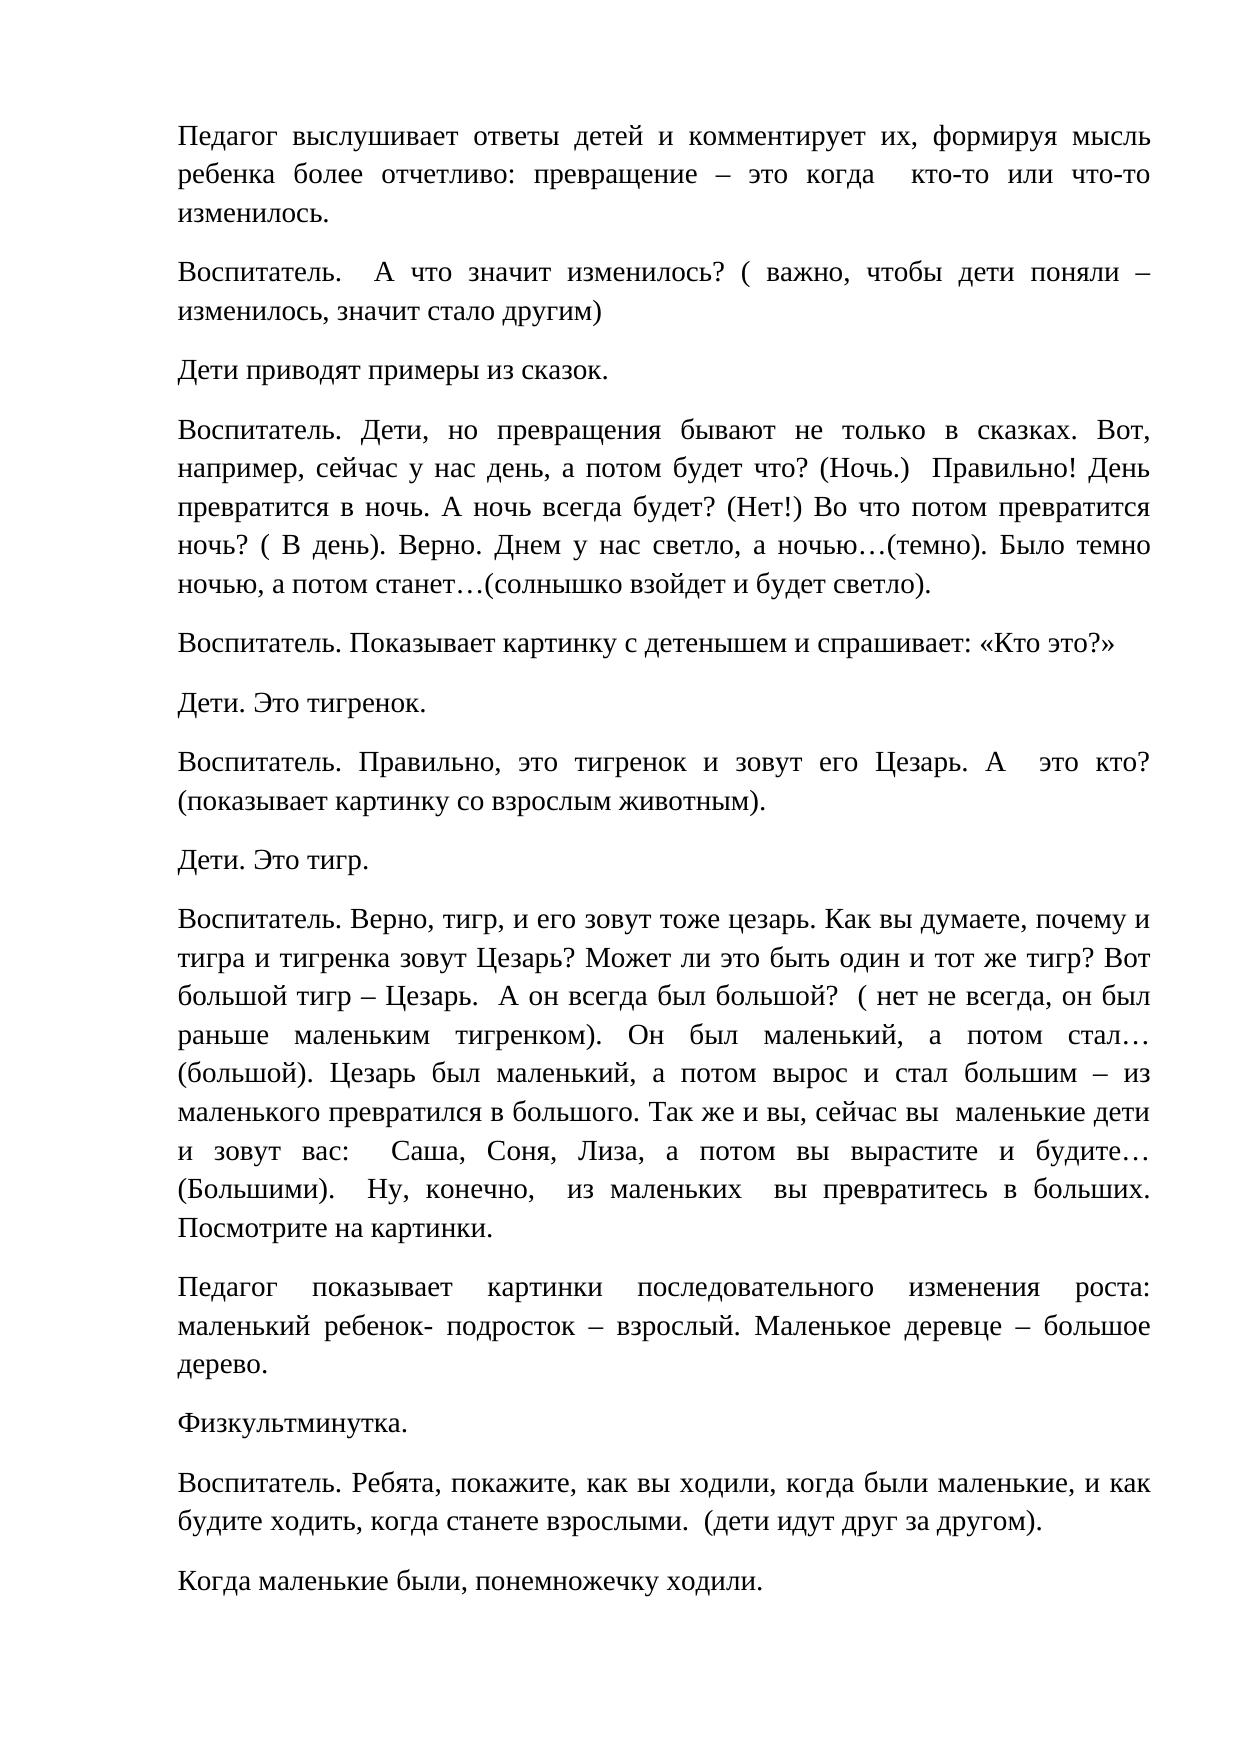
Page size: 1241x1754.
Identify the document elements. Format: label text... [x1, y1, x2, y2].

text Воспитатель. Дети, но превращения бывают не только в сказках. Вот, например, сейчас у нас день, а потом будет что? (Ночь.) Правильно! День превратится в ночь. А ночь всегда будет? (Нет!) Во что потом превратится ночь? ( В день). Верно. Днем у нас светло, а ночью…(темно). Было темно ночью, а потом станет…(солнышко взойдет и будет светло). [177, 412, 1152, 599]
text Педагог показывает картинки последовательного изменения роста: маленький ребенок- подросток – взрослый. Маленькое деревце – большое дерево. [177, 1269, 1152, 1380]
text Физкультминутка. [177, 1406, 1152, 1439]
text Педагог выслушивает ответы детей и комментирует их, формируя мысль ребенка более отчетливо: превращение – это когда кто-то или что-то изменилось. [177, 118, 1152, 229]
text Воспитатель. Правильно, это тигренок и зовут его Цезарь. А это кто? (показывает картинку со взрослым животным). [177, 744, 1152, 816]
text Воспитатель. Верно, тигр, и его зовут тоже цезарь. Как вы думаете, почему и тигра и тигренка зовут Цезарь? Может ли это быть один и тот же тигр? Вот большой тигр – Цезарь. А он всегда был большой? ( нет не всегда, он был раньше маленьким тигренком). Он был маленький, а потом стал… (большой). Цезарь был маленький, а потом вырос и стал большим – из маленького превратился в большого. Так же и вы, сейчас вы маленькие дети и зовут вас: Саша, Соня, Лиза, а потом вы вырастите и будите… (Большими). Ну, конечно, из маленьких вы превратитесь в больших. Посмотрите на картинки. [177, 901, 1152, 1243]
text Воспитатель. Ребята, покажите, как вы ходили, когда были маленькие, и как будите ходить, когда станете взрослыми. (дети идут друг за другом). [177, 1465, 1152, 1537]
text Воспитатель. Показывает картинку с детенышем и спрашивает: «Кто это?» [177, 625, 1152, 659]
text Дети. Это тигренок. [177, 685, 1152, 718]
text Дети. Это тигр. [177, 842, 1152, 876]
text Воспитатель. А что значит изменилось? ( важно, чтобы дети поняли – изменилось, значит стало другим) [177, 254, 1152, 327]
text Когда маленькие были, понемножечку ходили. [177, 1563, 1152, 1596]
text Дети приводят примеры из сказок. [177, 352, 1152, 386]
